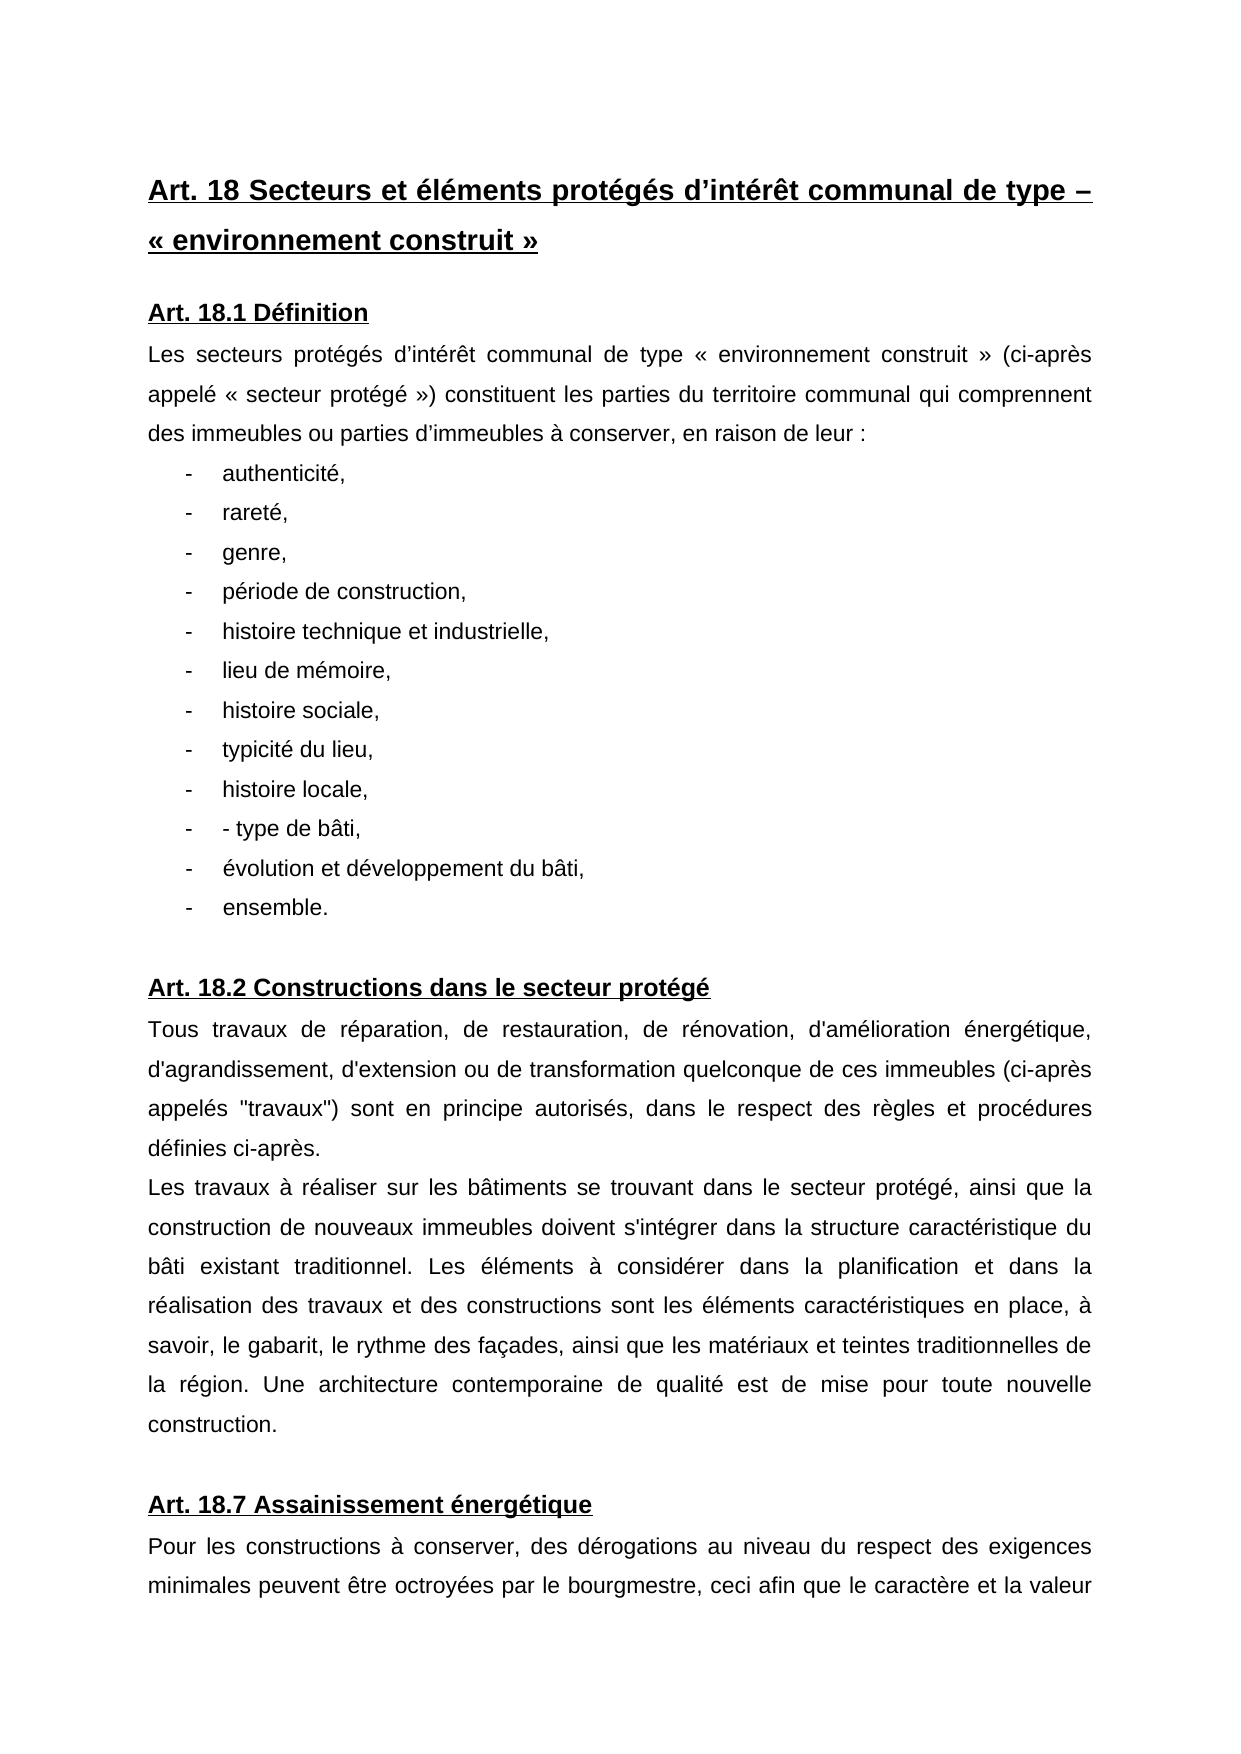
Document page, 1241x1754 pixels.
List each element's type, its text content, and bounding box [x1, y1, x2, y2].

list authenticité, [185, 460, 1093, 486]
text Les secteurs protégés d’intérêt communal de type « environnement construit » (ci-après appelé « secteur protégé ») constituent les parties du territoire communal qui comprennent des immeubles ou parties d’immeubles à conserver, en raison de leur : [148, 341, 1093, 447]
list ensemble. [185, 894, 1093, 920]
list histoire sociale, [185, 697, 1093, 723]
list histoire technique et industrielle, [185, 618, 1093, 644]
text Les travaux à réaliser sur les bâtiments se trouvant dans le secteur protégé, ainsi que la construction de nouveaux immeubles doivent s'intégrer dans la structure caractéristique du bâti existant traditionnel. Les éléments à considérer dans la planification et dans la réalisation des travaux et des constructions sont les éléments caractéristiques en place, à savoir, le gabarit, le rythme des façades, ainsi que les matériaux et teintes traditionnelles de la région. Une architecture contemporaine de qualité est de mise pour toute nouvelle construction. [148, 1174, 1093, 1437]
subtitle Art. 18.1 Définition [148, 298, 1093, 327]
list rareté, [185, 499, 1093, 526]
list - type de bâti, [185, 815, 1093, 841]
list évolution et développement du bâti, [185, 854, 1093, 881]
list lieu de mémoire, [185, 657, 1093, 683]
subtitle Art. 18 Secteurs et éléments protégés d’intérêt communal de type – « environnement construit » [148, 173, 1093, 202]
list typicité du lieu, [185, 736, 1093, 762]
list période de construction, [185, 578, 1093, 604]
subtitle Art. 18.2 Constructions dans le secteur protégé [148, 973, 1093, 1002]
subtitle Art. 18.7 Assainissement énergétique [148, 1490, 1093, 1519]
list histoire locale, [185, 776, 1093, 802]
text Tous travaux de réparation, de restauration, de rénovation, d'amélioration énergétique, d'agrandissement, d'extension ou de transformation quelconque de ces immeubles (ci-après appelés "travaux") sont en principe autorisés, dans le respect des règles et procédures définies ci-après. [148, 1016, 1093, 1161]
list genre, [185, 539, 1093, 565]
subtitle Art. 18 Secteurs et éléments protégés d’intérêt communal de type – « environnement construit » [148, 203, 1093, 256]
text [148, 1533, 1093, 1599]
